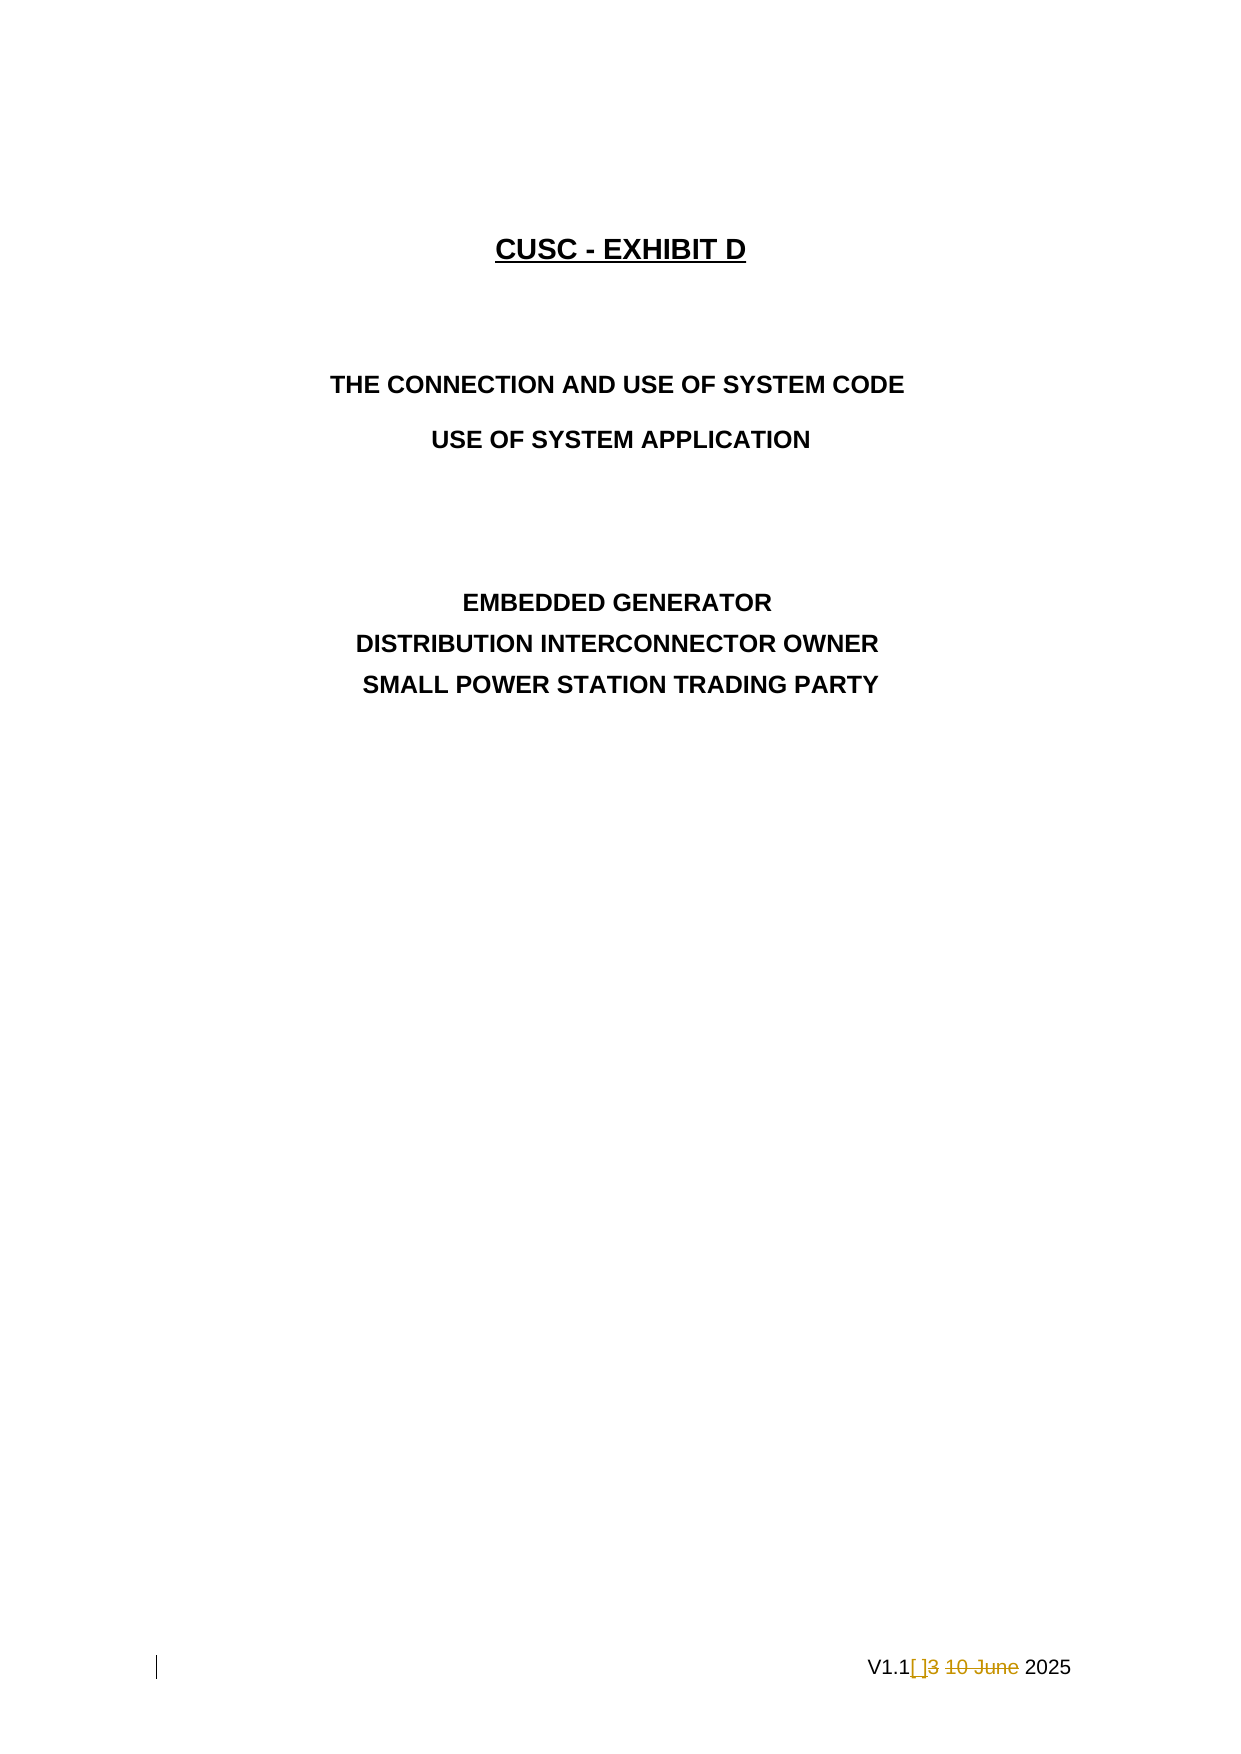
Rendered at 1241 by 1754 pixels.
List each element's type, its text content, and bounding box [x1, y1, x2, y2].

text EMBEDDED GENERATOR DISTRIBUTION INTERCONNECTOR OWNER SMALL POWER STATION TRADING PARTY [171, 578, 1071, 702]
text CUSC - EXHIBIT D [171, 233, 1071, 266]
text THE CONNECTION AND USE OF SYSTEM CODE USE OF SYSTEM APPLICATION [171, 351, 1071, 459]
